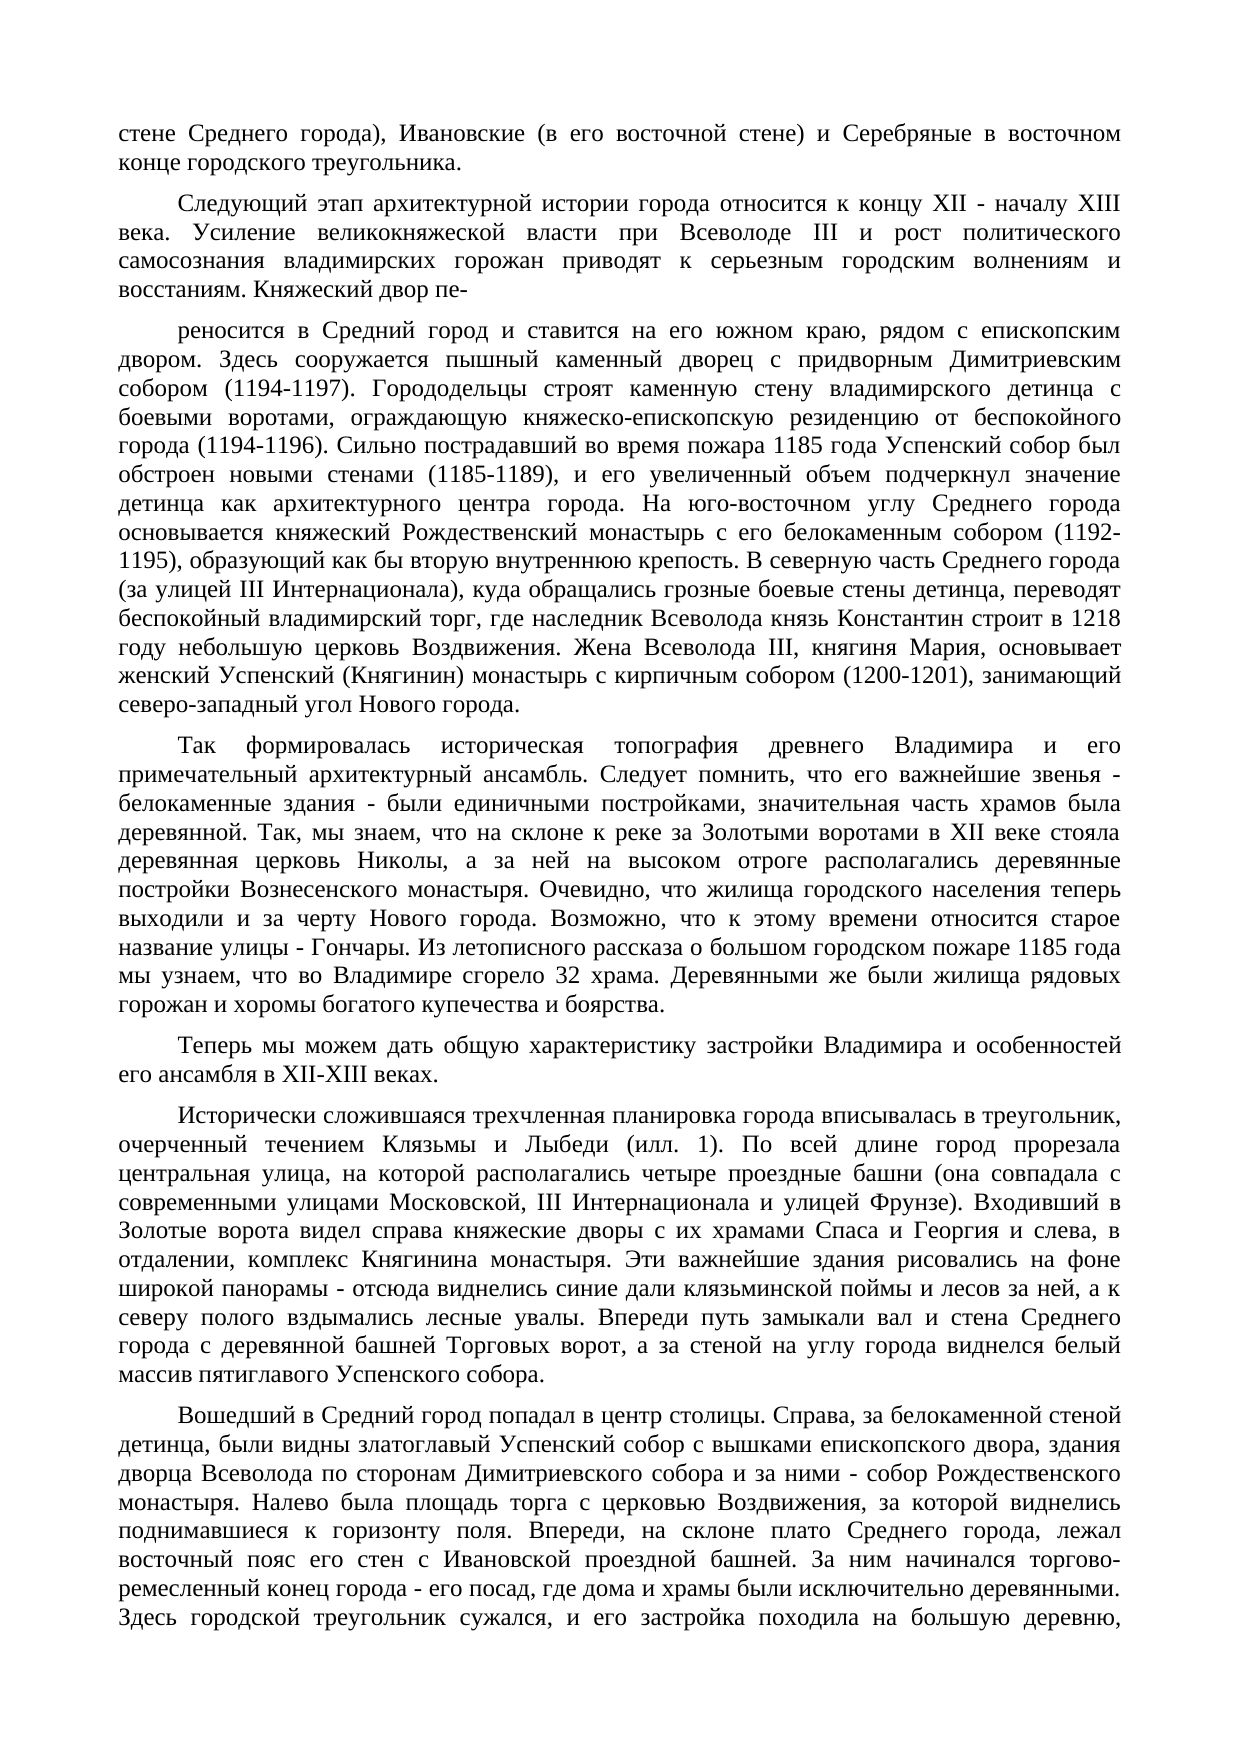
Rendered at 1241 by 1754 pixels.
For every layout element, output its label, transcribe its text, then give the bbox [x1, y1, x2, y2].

text Так формировалась историческая топография древнего Владимира и его примечательный архитектурный ансамбль. Следует помнить, что его важнейшие звенья - белокаменные здания - были единичными постройками, значительная часть храмов была деревянной. Так, мы знаем, что на склоне к реке за Золотыми воротами в XII веке стояла деревянная церковь Николы, а за ней на высоком отроге располагались деревянные постройки Вознесенского монастыря. Очевидно, что жилища городского населения теперь выходили и за черту Нового города. Возможно, что к этому времени относится старое название улицы - Гончары. Из летописного рассказа о большом городском пожаре 1185 года мы узнаем, что во Владимире сгорело 32 храма. Деревянными же были жилища рядовых горожан и хоромы богатого купечества и боярства. [118, 731, 1122, 1018]
text Теперь мы можем дать общую характеристику застройки Владимира и особенностей его ансамбля в XII-XIII веках. [118, 1031, 1122, 1088]
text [118, 118, 1122, 176]
text Исторически сложившаяся трехчленная планировка города вписывалась в треугольник, очерченный течением Клязьмы и Лыбеди (илл. 1). По всей длине город прорезала центральная улица, на которой располагались четыре проездные башни (она совпадала с современными улицами Московской, III Интернационала и улицей Фрунзе). Входивший в Золотые ворота видел справа княжеские дворы с их храмами Спаса и Георгия и слева, в отдалении, комплекс Княгинина монастыря. Эти важнейшие здания рисовались на фоне широкой панорамы - отсюда виднелись синие дали клязьминской поймы и лесов за ней, а к северу полого вздымались лесные увалы. Впереди путь замыкали вал и стена Среднего города с деревянной башней Торговых ворот, а за стеной на углу города виднелся белый массив пятиглавого Успенского собора. [118, 1101, 1122, 1388]
text реносится в Средний город и ставится на его южном краю, рядом с епископским двором. Здесь сооружается пышный каменный дворец с придворным Димитриевским собором (1194-1197). Горододельцы строят каменную стену владимирского детинца с боевыми воротами, ограждающую княжеско-епископскую резиденцию от беспокойного города (1194-1196). Сильно пострадавший во время пожара 1185 года Успенский собор был обстроен новыми стенами (1185-1189), и его увеличенный объем подчеркнул значение детинца как архитектурного центра города. На юго-восточном углу Среднего города основывается княжеский Рождественский монастырь с его белокаменным собором (1192-1195), образующий как бы вторую внутреннюю крепость. В северную часть Среднего города (за улицей III Интернационала), куда обращались грозные боевые стены детинца, переводят беспокойный владимирский торг, где наследник Всеволода князь Константин строит в 1218 году небольшую церковь Воздвижения. Жена Всеволода III, княгиня Мария, основывает женский Успенский (Княгинин) монастырь с кирпичным собором (1200-1201), занимающий северо-западный угол Нового города. [118, 316, 1122, 718]
text Следующий этап архитектурной истории города относится к концу XII - началу XIII века. Усиление великокняжеской власти при Всеволоде III и рост политического самосознания владимирских горожан приводят к серьезным городским волнениям и восстаниям. Княжеский двор пе- [118, 188, 1122, 303]
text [118, 1401, 1122, 1631]
